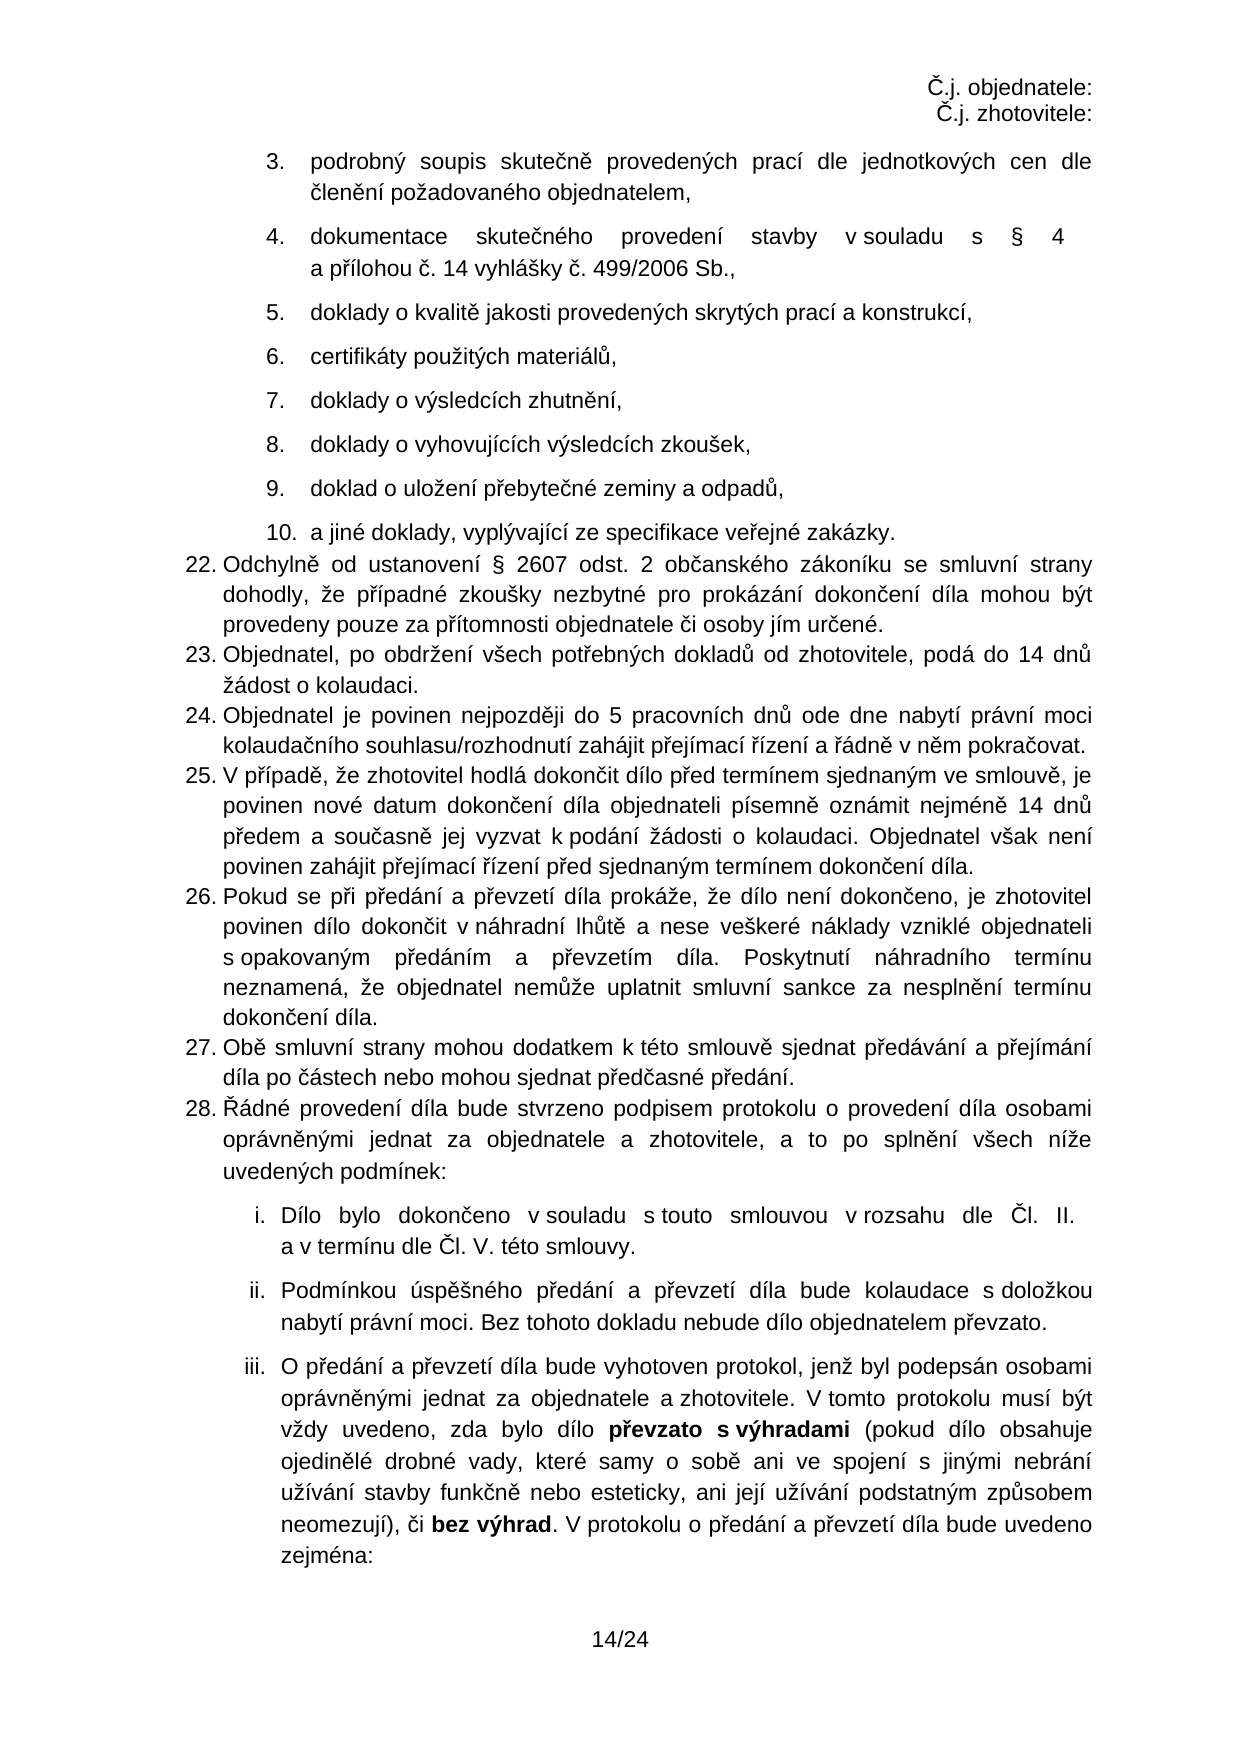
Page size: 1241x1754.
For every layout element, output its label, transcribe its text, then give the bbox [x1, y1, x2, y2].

list podrobný soupis skutečně provedených prací dle jednotkových cen dle členění požadovaného objednatelem, [266, 148, 1093, 206]
list dokumentace skutečného provedení stavby v souladu s § 4 a přílohou č. 14 vyhlášky č. 499/2006 Sb., [266, 223, 1093, 281]
list Objednatel, po obdržení všech potřebných dokladů od zhotovitele, podá do 14 dnů žádost o kolaudaci. [185, 641, 1093, 698]
list doklady o kvalitě jakosti provedených skrytých prací a konstrukcí, [266, 299, 1093, 325]
list certifikáty použitých materiálů, [266, 343, 1093, 369]
list O předání a převzetí díla bude vyhotoven protokol, jenž byl podepsán osobami oprávněnými jednat za objednatele a zhotovitele. V tomto protokolu musí být vždy uvedeno, zda bylo dílo převzato s výhradami (pokud dílo obsahuje ojedinělé drobné vady, které samy o sobě ani ve spojení s jinými nebrání užívání stavby funkčně nebo esteticky, ani její užívání podstatným způsobem neomezují), či bez výhrad. V protokolu o předání a převzetí díla bude uvedeno zejména: [266, 1353, 1093, 1569]
list doklady o výsledcích zhutnění, [266, 387, 1093, 413]
list V případě, že zhotovitel hodlá dokončit dílo před termínem sjednaným ve smlouvě, je povinen nové datum dokončení díla objednateli písemně oznámit nejméně 14 dnů předem a současně jej vyzvat k podání žádosti o kolaudaci. Objednatel však není povinen zahájit přejímací řízení před sjednaným termínem dokončení díla. [185, 762, 1093, 879]
list Pokud se při předání a převzetí díla prokáže, že dílo není dokončeno, je zhotovitel povinen dílo dokončit v náhradní lhůtě a nese veškeré náklady vzniklé objednateli s opakovaným předáním a převzetím díla. Poskytnutí náhradního termínu neznamená, že objednatel nemůže uplatnit smluvní sankce za nesplnění termínu dokončení díla. [185, 883, 1093, 1030]
list Řádné provedení díla bude stvrzeno podpisem protokolu o provedení díla osobami oprávněnými jednat za objednatele a zhotovitele, a to po splnění všech níže uvedených podmínek: [185, 1094, 1093, 1184]
list doklad o uložení přebytečné zeminy a odpadů, [266, 475, 1093, 501]
list Objednatel je povinen nejpozději do 5 pracovních dnů ode dne nabytí právní moci kolaudačního souhlasu/rozhodnutí zahájit přejímací řízení a řádně v něm pokračovat. [185, 702, 1093, 758]
list doklady o vyhovujících výsledcích zkoušek, [266, 431, 1093, 457]
list a jiné doklady, vyplývající ze specifikace veřejné zakázky. [266, 519, 1093, 546]
list Podmínkou úspěšného předání a převzetí díla bude kolaudace s doložkou nabytí právní moci. Bez tohoto dokladu nebude dílo objednatelem převzato. [266, 1277, 1093, 1335]
list Obě smluvní strany mohou dodatkem k této smlouvě sjednat předávání a přejímání díla po částech nebo mohou sjednat předčasné předání. [185, 1034, 1093, 1091]
list Dílo bylo dokončeno v souladu s touto smlouvou v rozsahu dle Čl. II. a v termínu dle Čl. V. této smlouvy. [266, 1202, 1093, 1259]
list Odchylně od ustanovení § 2607 odst. 2 občanského zákoníku se smluvní strany dohodly, že případné zkoušky nezbytné pro prokázání dokončení díla mohou být provedeny pouze za přítomnosti objednatele či osoby jím určené. [185, 551, 1093, 637]
